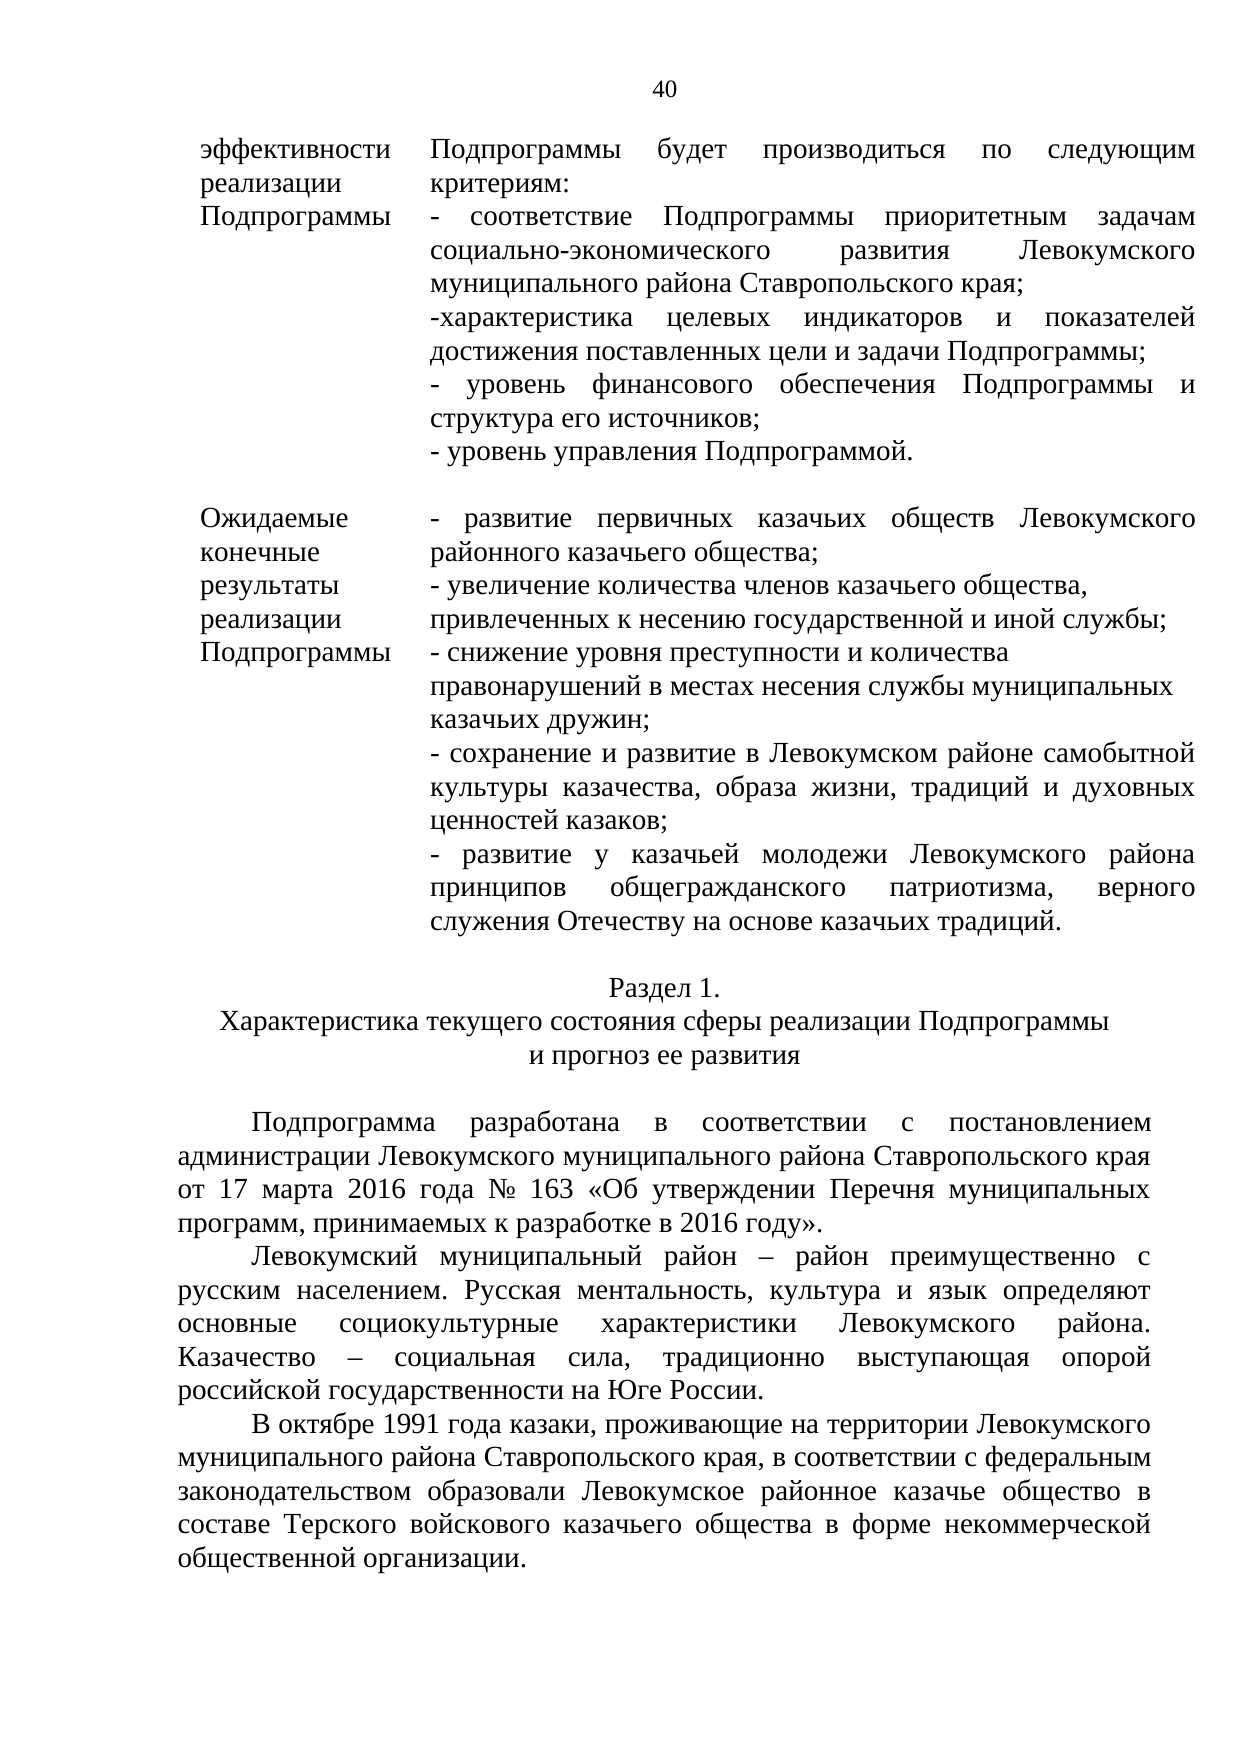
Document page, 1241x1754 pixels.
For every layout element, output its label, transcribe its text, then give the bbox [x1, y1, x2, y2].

text В октябре 1991 года казаки, проживающие на территории Левокумского муниципального района Ставропольского края, в соответствии с федеральным законодательством образовали Левокумское районное казачье общество в составе Терского войскового казачьего общества в форме некоммерческой общественной организации. [177, 1406, 1152, 1574]
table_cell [189, 131, 419, 500]
table_cell - развитие первичных казачьих обществ Левокумского районного казачьего общества; - увеличение количества членов казачьего общества, привлеченных к несению государственной и иной службы; - снижение уровня преступности и количества правонарушений в местах несения службы муниципальных казачьих дружин; - сохранение и развитие в Левокумском районе самобытной культуры казачества, образа жизни, традиций и духовных ценностей казаков; - развитие у казачьей молодежи Левокумского района принципов общегражданского патриотизма, верного служения Отечеству на основе казачьих традиций. [419, 500, 1207, 970]
table_cell Ожидаемые конечные результаты реализации Подпрограммы [189, 500, 419, 970]
text Раздел 1. [177, 970, 1152, 1003]
text Подпрограмма разработана в соответствии с постановлением администрации Левокумского муниципального района Ставропольского края от 17 марта 2016 года № 163 «Об утверждении Перечня муниципальных программ, принимаемых к разработке в 2016 году». [177, 1104, 1152, 1238]
text Левокумский муниципальный район – район преимущественно с русским населением. Русская ментальность, культура и язык определяют основные социокультурные характеристики Левокумского района. Казачество – социальная сила, традиционно выступающая опорой российской государственности на Юге России. [177, 1238, 1152, 1406]
text Характеристика текущего состояния сферы реализации Подпрограммы [177, 1003, 1152, 1037]
text и прогноз ее развития [177, 1037, 1152, 1071]
